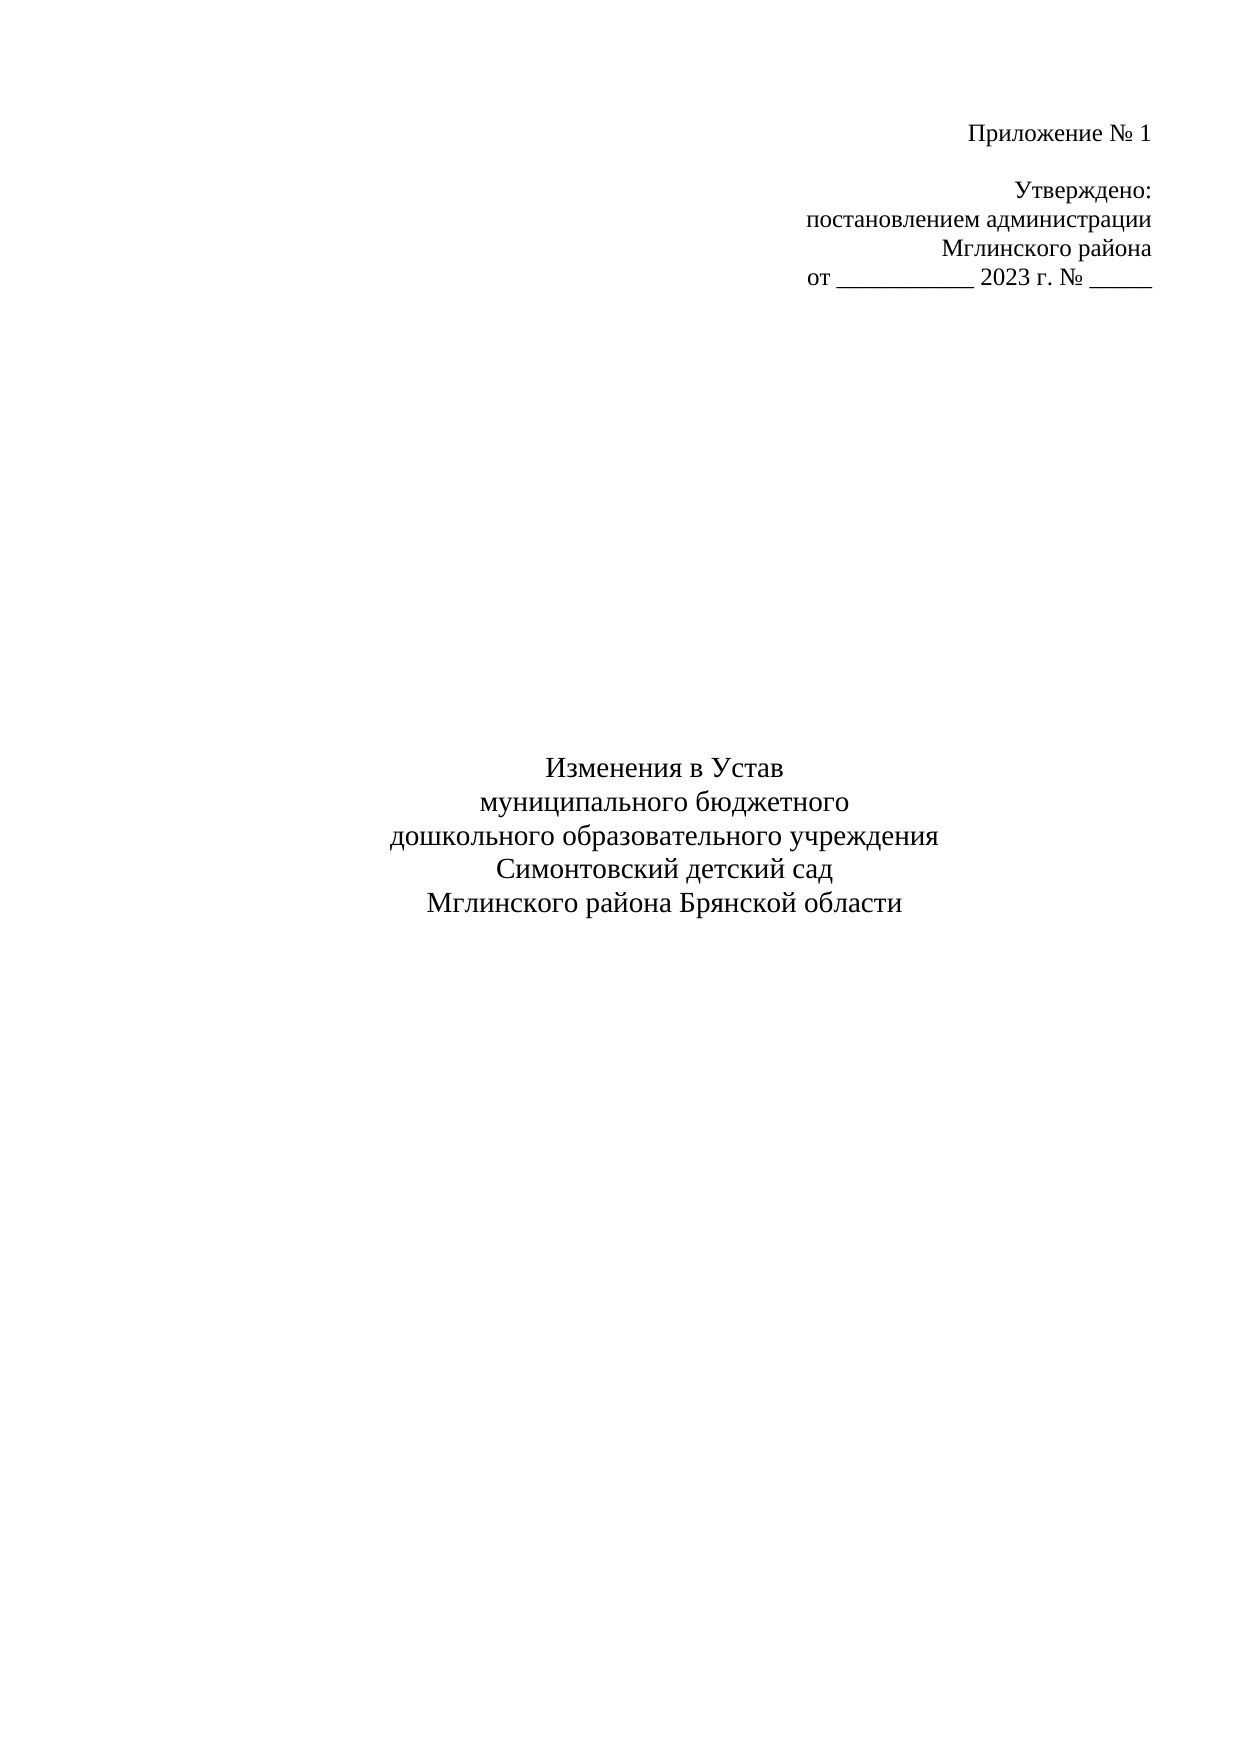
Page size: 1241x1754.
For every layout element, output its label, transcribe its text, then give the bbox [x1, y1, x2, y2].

text муниципального бюджетного [177, 784, 1152, 818]
text Утверждено: [177, 176, 1152, 204]
text Мглинского района [177, 233, 1152, 262]
text Мглинского района Брянской области [177, 885, 1152, 918]
text Симонтовский детский сад [177, 851, 1152, 885]
text дошкольного образовательного учреждения [177, 818, 1152, 851]
text от ___________ 2023 г. № _____ [177, 262, 1152, 291]
text постановлением администрации [177, 204, 1152, 233]
text Изменения в Устав [177, 751, 1152, 784]
text Приложение № 1 [177, 118, 1152, 147]
